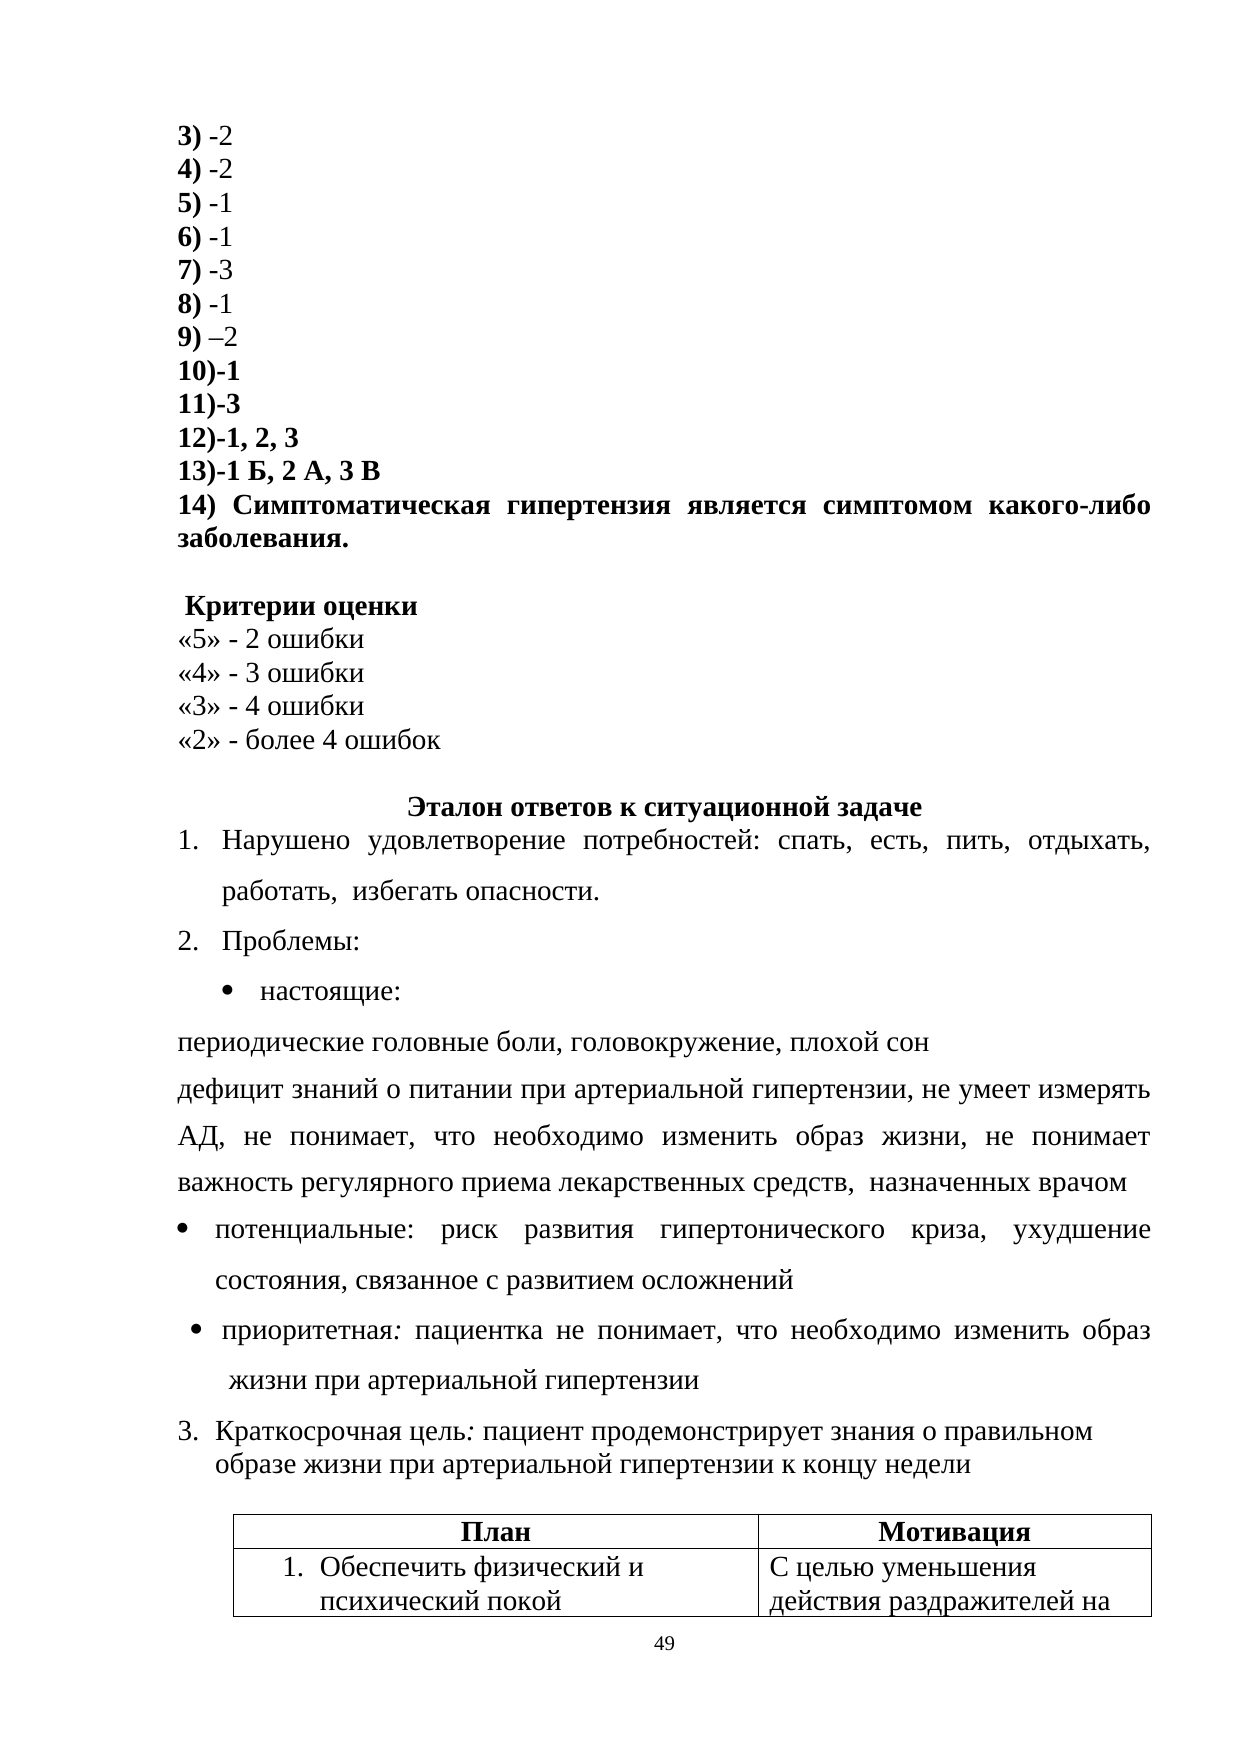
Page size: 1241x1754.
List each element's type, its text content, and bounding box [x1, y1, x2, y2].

list Краткосрочная цель: пациент продемонстрирует знания о правильном образе жизни при артериальной гипертензии к концу недели [177, 1413, 1152, 1480]
list приоритетная: пациентка не понимает, что необходимо изменить образ жизни при артериальной гипертензии [191, 1312, 1152, 1396]
list дефицит знаний о питании при артериальной гипертензии, не умеет измерять АД, не понимает, что необходимо изменить образ жизни, не понимает важность регулярного приема лекарственных средств, назначенных врачом [177, 1071, 1152, 1198]
text 8) -1 [177, 286, 1152, 319]
text 10)-1 [177, 353, 1152, 386]
text «3» - 4 ошибки [177, 688, 1152, 722]
text 3) -2 [177, 118, 1152, 152]
list Нарушено удовлетворение потребностей: спать, есть, пить, отдыхать, работать, избегать опасности. [177, 822, 1152, 906]
text 12)-1, 2, 3 [177, 420, 1152, 453]
text «4» - 3 ошибки [177, 655, 1152, 688]
table_header Мотивация [759, 1515, 1151, 1548]
text Критерии оценки [177, 588, 1152, 621]
list настоящие: [222, 973, 1152, 1007]
table_header План [234, 1515, 758, 1548]
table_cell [759, 1549, 1151, 1616]
text 11)-3 [177, 386, 1152, 420]
text «5» - 2 ошибки [177, 621, 1152, 655]
text 5) -1 [177, 185, 1152, 219]
text Эталон ответов к ситуационной задаче [177, 789, 1152, 822]
text 4) -2 [177, 152, 1152, 185]
text «2» - более 4 ошибок [177, 722, 1152, 755]
text 6) -1 [177, 219, 1152, 252]
list периодические головные боли, головокружение, плохой сон [177, 1024, 1152, 1057]
list потенциальные: риск развития гипертонического криза, ухудшение состояния, связанное с развитием осложнений [177, 1211, 1152, 1295]
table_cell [234, 1549, 758, 1616]
text 14) Симптоматическая гипертензия является симптомом какого-либо заболевания. [177, 487, 1152, 554]
text 9) –2 [177, 319, 1152, 353]
list Проблемы: [177, 923, 1152, 957]
text 7) -3 [177, 252, 1152, 286]
text 13)-1 Б, 2 А, 3 В [177, 453, 1152, 487]
